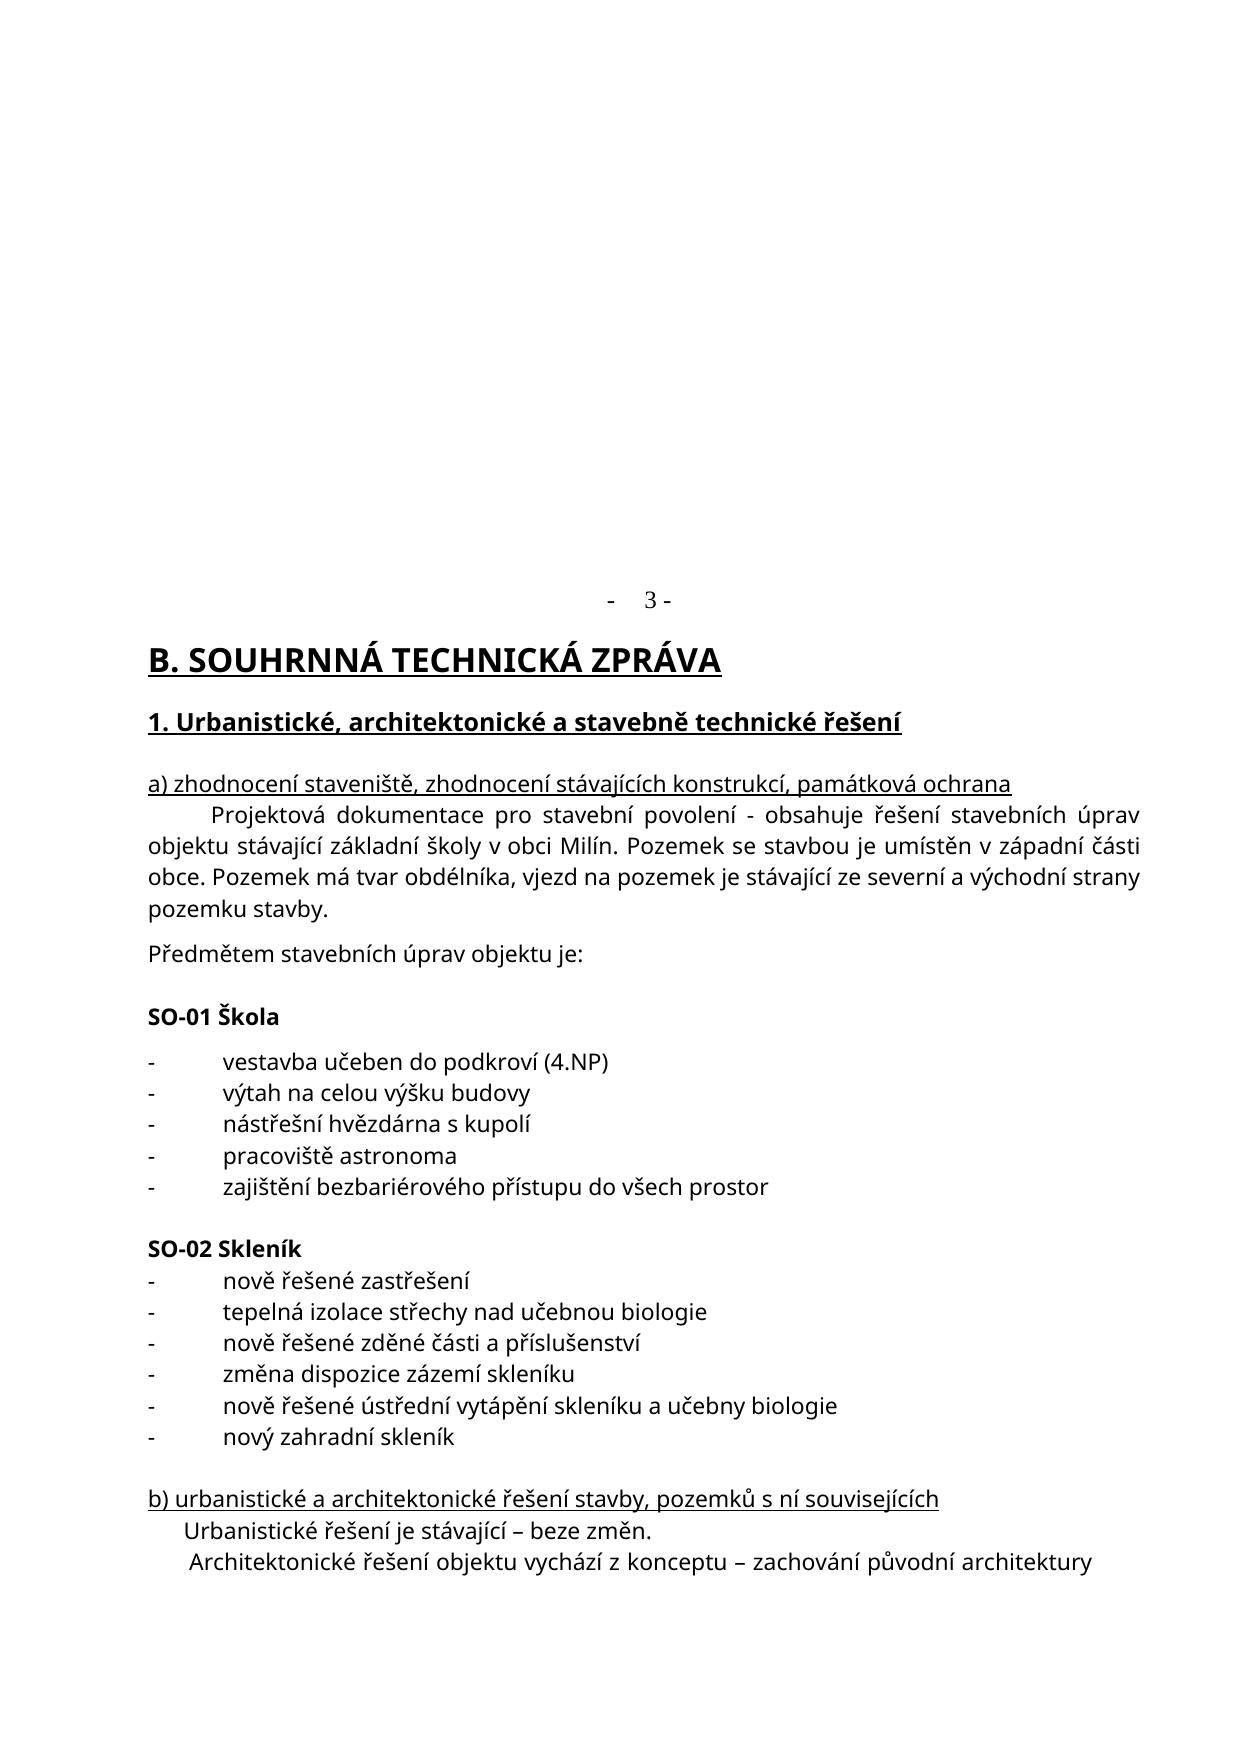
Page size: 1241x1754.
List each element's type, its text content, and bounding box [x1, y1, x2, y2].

list vestavba učeben do podkroví (4.NP) [148, 1046, 1141, 1077]
list nově řešené zděné části a příslušenství [148, 1327, 1141, 1358]
list B. SOUHRNNÁ TECHNICKÁ ZPRÁVA [148, 637, 1093, 682]
list nástřešní hvězdárna s kupolí [148, 1108, 1141, 1139]
text a) zhodnocení staveniště, zhodnocení stávajících konstrukcí, památková ochrana [148, 767, 1093, 799]
list zajištění bezbariérového přístupu do všech prostor [148, 1171, 1141, 1202]
list 3 - [185, 585, 1093, 614]
list nový zahradní skleník [148, 1421, 1141, 1452]
list výtah na celou výšku budovy [148, 1077, 1141, 1108]
text b) urbanistické a architektonické řešení stavby, pozemků s ní souvisejících [148, 1483, 1093, 1514]
text SO-01 Škola [148, 1000, 1141, 1032]
list nově řešené zastřešení [148, 1264, 1141, 1296]
list tepelná izolace střechy nad učebnou biologie [148, 1296, 1141, 1327]
list změna dispozice zázemí skleníku [148, 1358, 1141, 1389]
list pracoviště astronoma [148, 1139, 1141, 1171]
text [148, 1546, 1093, 1577]
text Předmětem stavebních úprav objektu je: [148, 938, 1141, 969]
text SO-02 Skleník [148, 1233, 1141, 1264]
text Urbanistické řešení je stávající – beze změn. [148, 1514, 1093, 1546]
text 1. Urbanistické, architektonické a stavebně technické řešení [148, 705, 1093, 739]
list nově řešené ústřední vytápění skleníku a učebny biologie [148, 1389, 1141, 1421]
text Projektová dokumentace pro stavební povolení - obsahuje řešení stavebních úprav objektu stávající základní školy v obci Milín. Pozemek se stavbou je umístěn v západní části obce. Pozemek má tvar obdélníka, vjezd na pozemek je stávající ze severní a východní strany pozemku stavby. [148, 799, 1141, 924]
